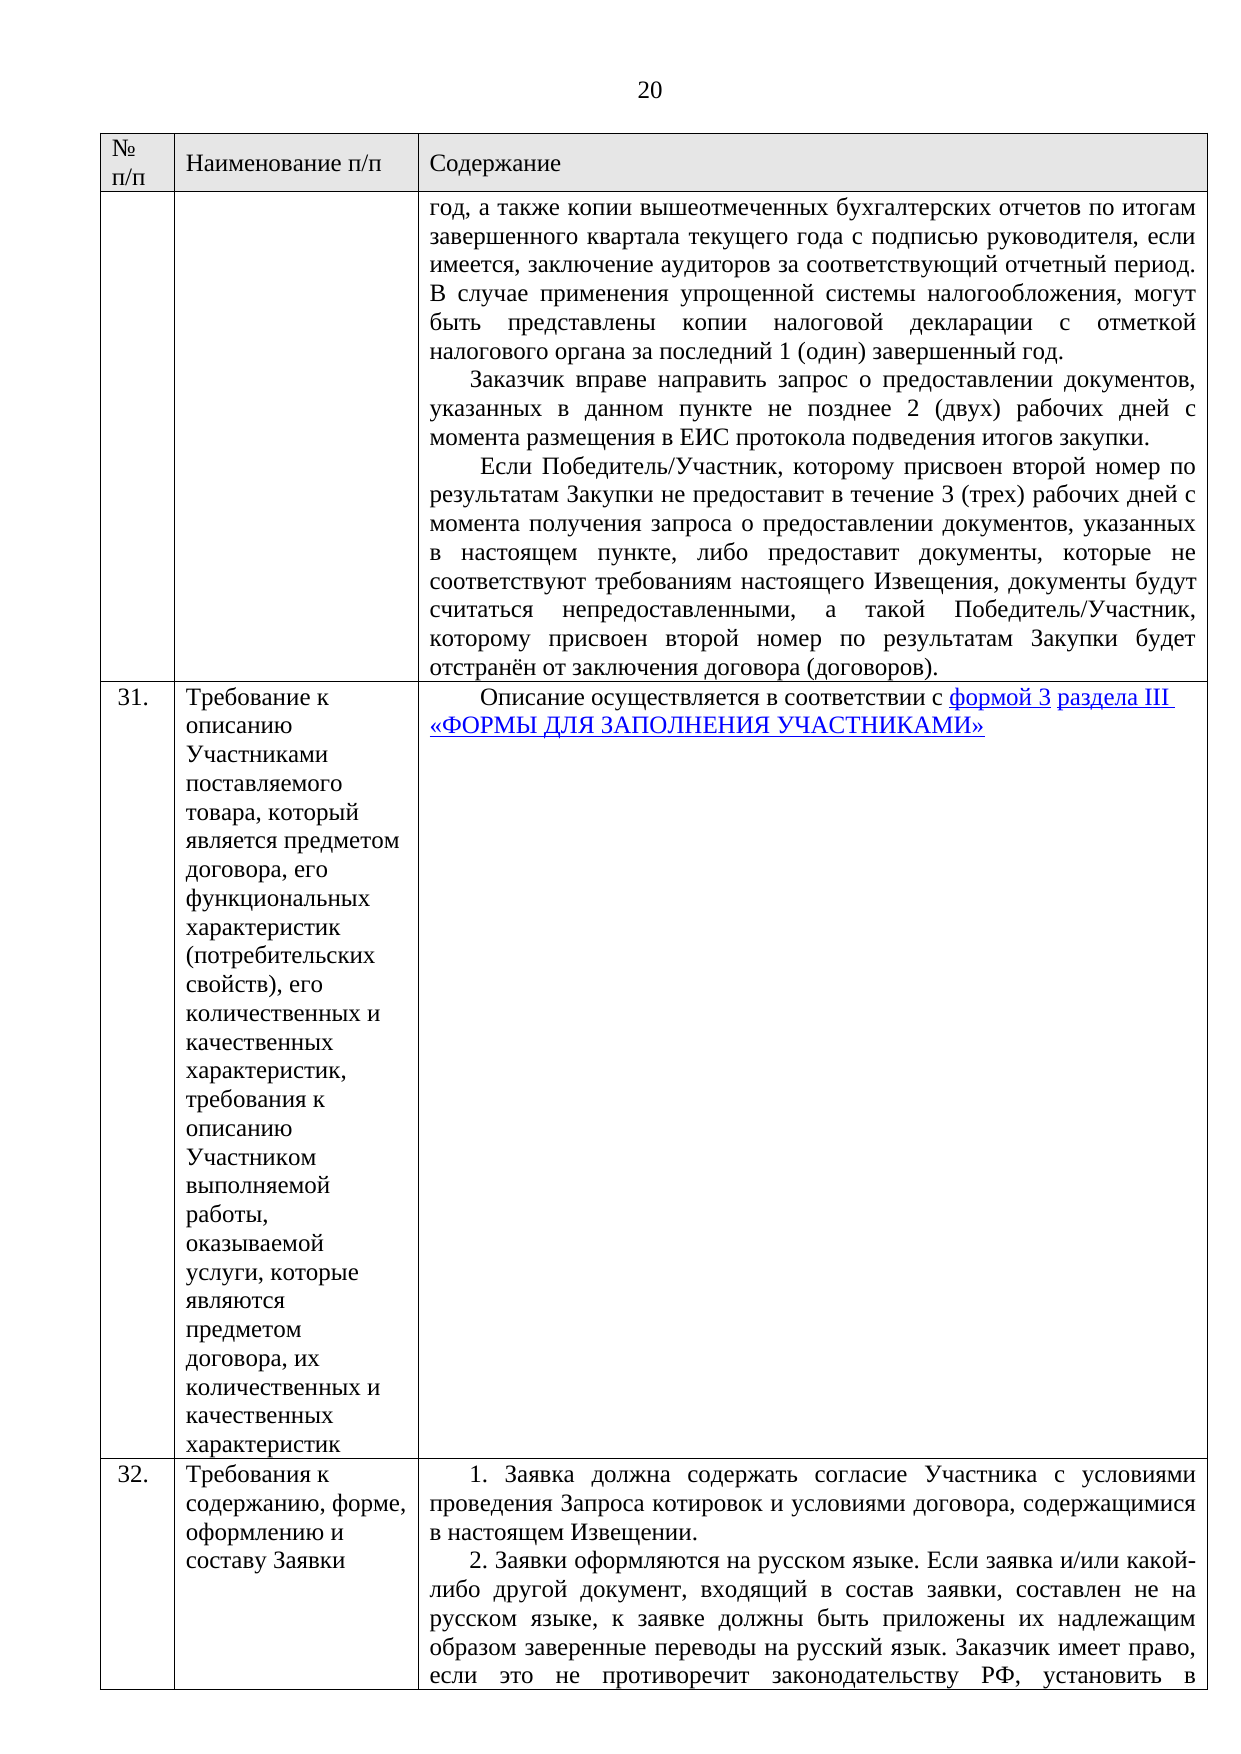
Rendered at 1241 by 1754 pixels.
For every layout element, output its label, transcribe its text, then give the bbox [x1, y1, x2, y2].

table_header № п/п [101, 134, 174, 191]
table_cell Описание осуществляется в соответствии с формой 3 раздела III «ФОРМЫ ДЛЯ ЗАПОЛНЕНИЯ УЧАСТНИКАМИ» [419, 682, 1207, 1458]
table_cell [175, 1459, 418, 1689]
table_cell Требование к описанию Участниками поставляемого товара, который является предметом договора, его функциональных характеристик (потребительских свойств), его количественных и качественных характеристик, требования к описанию Участником выполняемой работы, оказываемой услуги, которые являются предметом договора, их количественных и качественных характеристик [175, 682, 418, 1458]
table_cell [101, 682, 174, 1458]
table_header Содержание [419, 134, 1207, 191]
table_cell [419, 192, 1207, 681]
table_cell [175, 192, 418, 681]
table_cell [101, 192, 174, 681]
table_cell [419, 1459, 1207, 1689]
table_header Наименование п/п [175, 134, 418, 191]
table_cell [101, 1459, 174, 1689]
